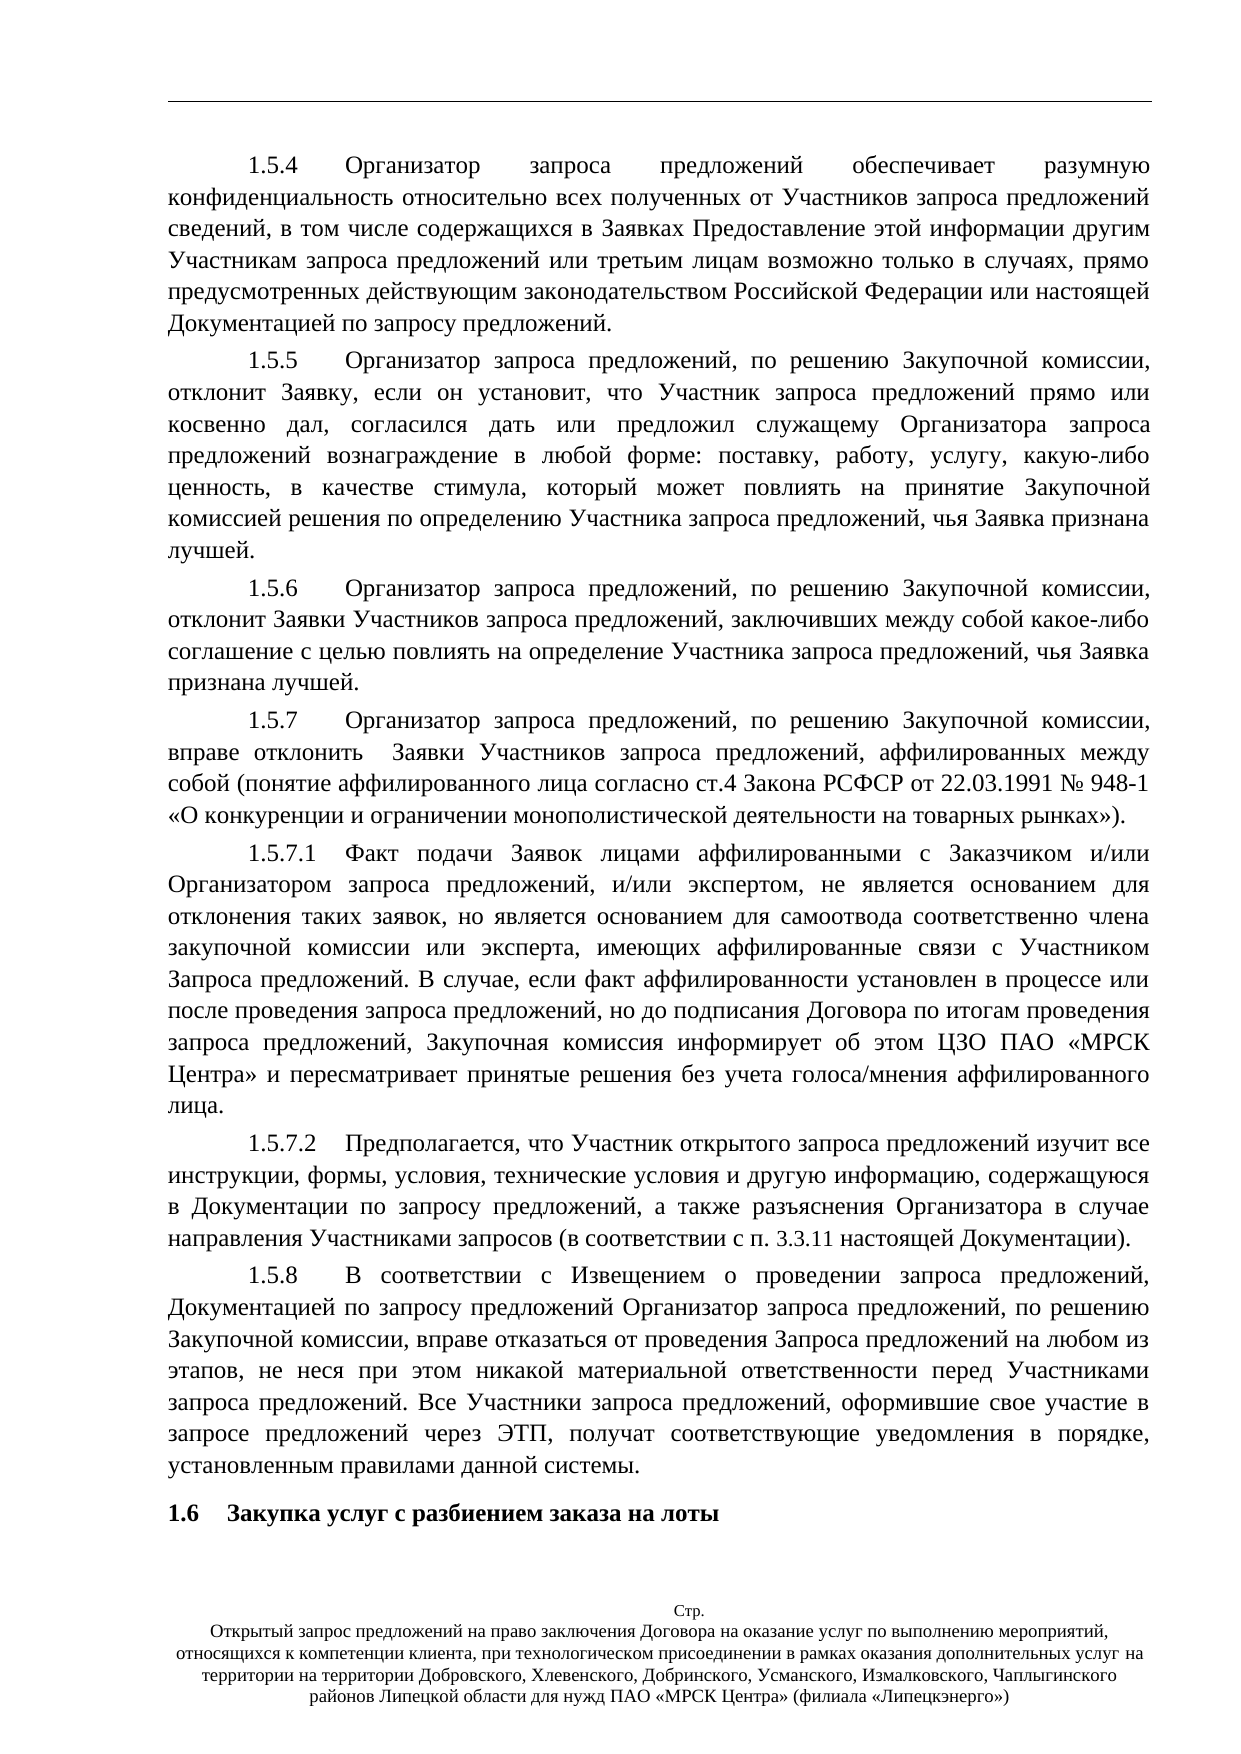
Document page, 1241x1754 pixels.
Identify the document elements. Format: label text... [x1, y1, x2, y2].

subtitle Закупка услуг с разбиением заказа на лоты [168, 1498, 1152, 1527]
list Организатор запроса предложений, по решению Закупочной комиссии, вправе отклонить Заявки Участников запроса предложений, аффилированных между собой (понятие аффилированного лица согласно ст.4 Закона РСФСР от 22.03.1991 № 948-1 «О конкуренции и ограничении монополистической деятельности на товарных рынках»). [168, 705, 1150, 829]
list Организатор запроса предложений обеспечивает разумную конфиденциальность относительно всех полученных от Участников запроса предложений сведений, в том числе содержащихся в Заявках Предоставление этой информации другим Участникам запроса предложений или третьим лицам возможно только в случаях, прямо предусмотренных действующим законодательством Российской Федерации или настоящей Документацией по запросу предложений. [168, 150, 1150, 337]
list В соответствии с Извещением о проведении запроса предложений, Документацией по запросу предложений Организатор запроса предложений, по решению Закупочной комиссии, вправе отказаться от проведения Запроса предложений на любом из этапов, не неся при этом никакой материальной ответственности перед Участниками запроса предложений. Все Участники запроса предложений, оформившие свое участие в запросе предложений через ЭТП, получат соответствующие уведомления в порядке, установленным правилами данной системы. [168, 1261, 1150, 1479]
list Предполагается, что Участник открытого запроса предложений изучит все инструкции, формы, условия, технические условия и другую информацию, содержащуюся в Документации по запросу предложений, а также разъяснения Организатора в случае направления Участниками запросов (в соответствии с п. 3.3.11 настоящей Документации). [168, 1128, 1150, 1252]
list Организатор запроса предложений, по решению Закупочной комиссии, отклонит Заявки Участников запроса предложений, заключивших между собой какое-либо соглашение с целью повлиять на определение Участника запроса предложений, чья Заявка признана лучшей. [168, 573, 1150, 696]
list Факт подачи Заявок лицами аффилированными с Заказчиком и/или Организатором запроса предложений, и/или экспертом, не является основанием для отклонения таких заявок, но является основанием для самоотвода соответственно члена закупочной комиссии или эксперта, имеющих аффилированные связи с Участником Запроса предложений. В случае, если факт аффилированности установлен в процессе или после проведения запроса предложений, но до подписания Договора по итогам проведения запроса предложений, Закупочная комиссия информирует об этом ЦЗО ПАО «МРСК Центра» и пересматривает принятые решения без учета голоса/мнения аффилированного лица. [168, 838, 1150, 1119]
list Организатор запроса предложений, по решению Закупочной комиссии, отклонит Заявку, если он установит, что Участник запроса предложений прямо или косвенно дал, согласился дать или предложил служащему Организатора запроса предложений вознаграждение в любой форме: поставку, работу, услугу, какую-либо ценность, в качестве стимула, который может повлиять на принятие Закупочной комиссией решения по определению Участника запроса предложений, чья Заявка признана лучшей. [168, 346, 1150, 564]
